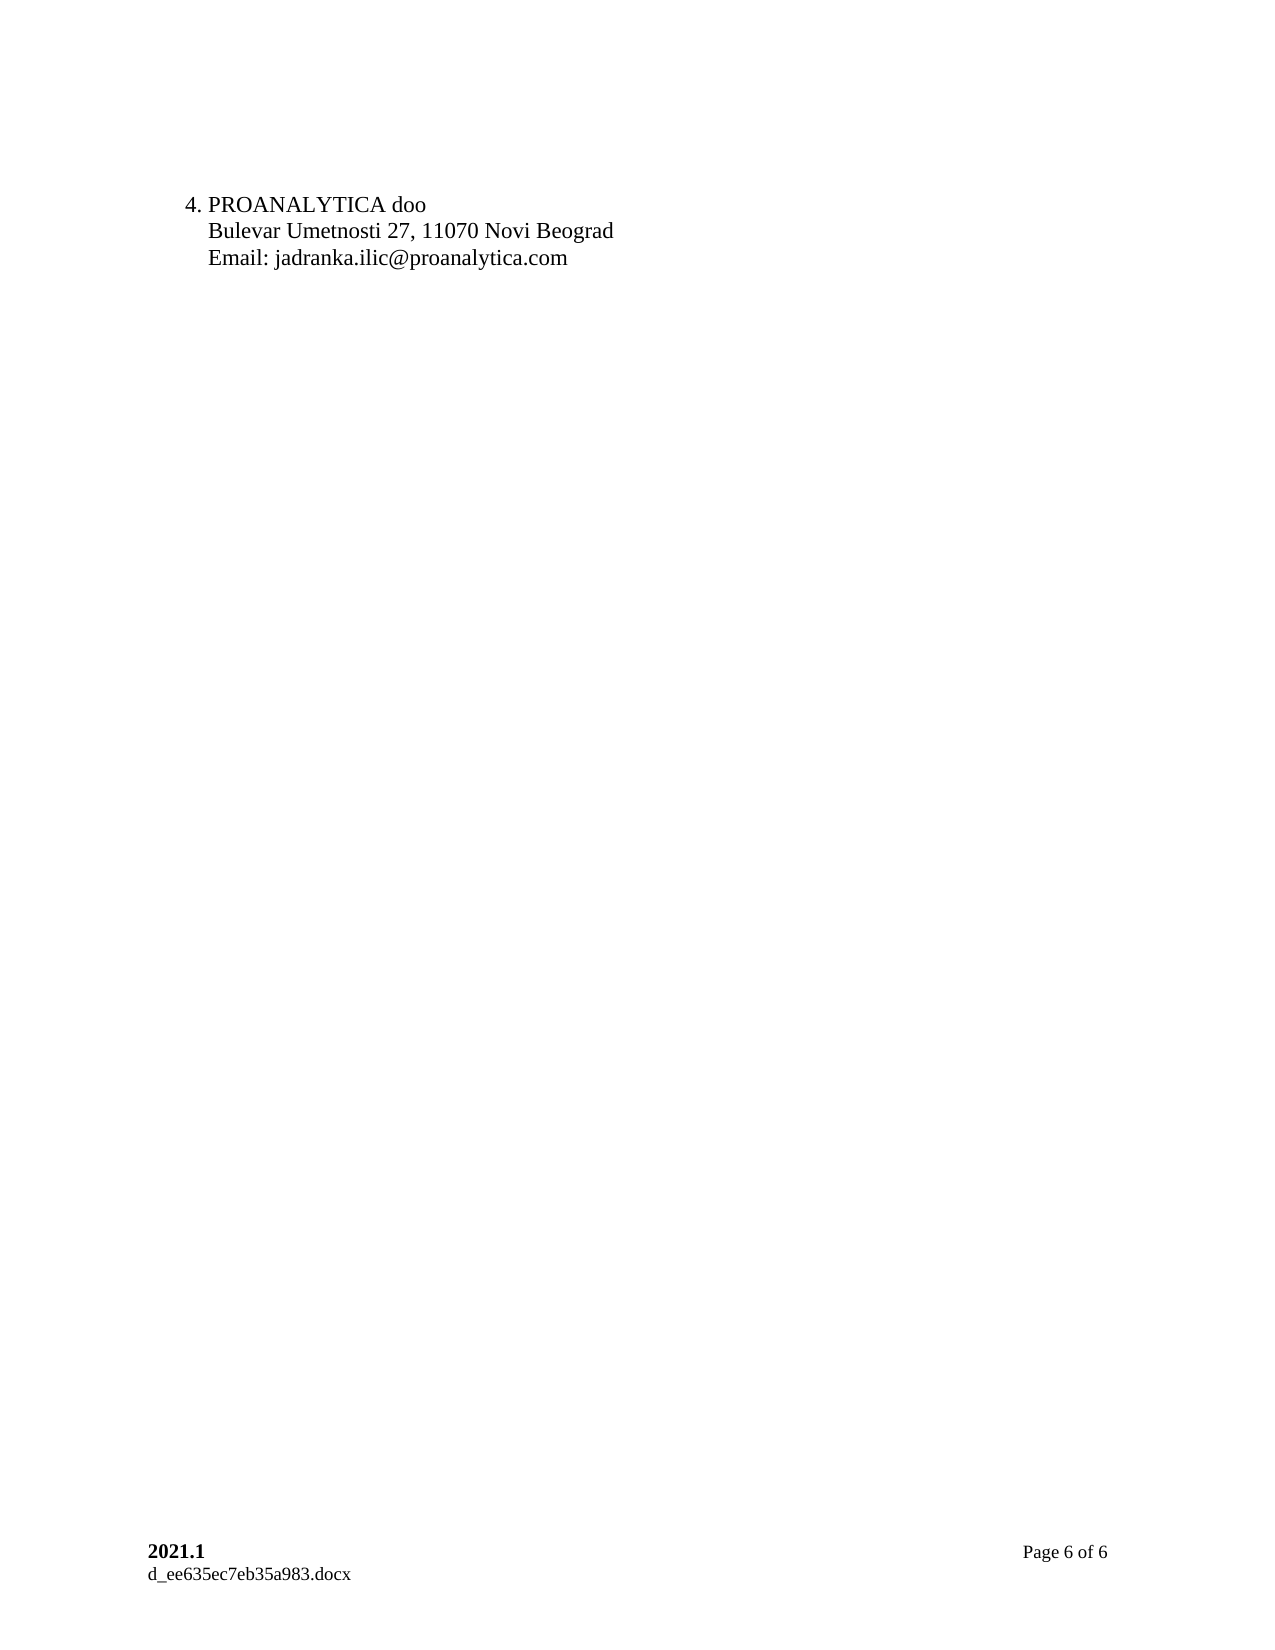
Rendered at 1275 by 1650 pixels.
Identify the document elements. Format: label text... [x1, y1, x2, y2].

text 4. PROANALYTICA doo [185, 191, 1088, 217]
text Email: jadranka.ilic@proanalytica.com [185, 244, 1088, 270]
text Bulevar Umetnosti 27, 11070 Novi Beograd [185, 217, 1088, 244]
